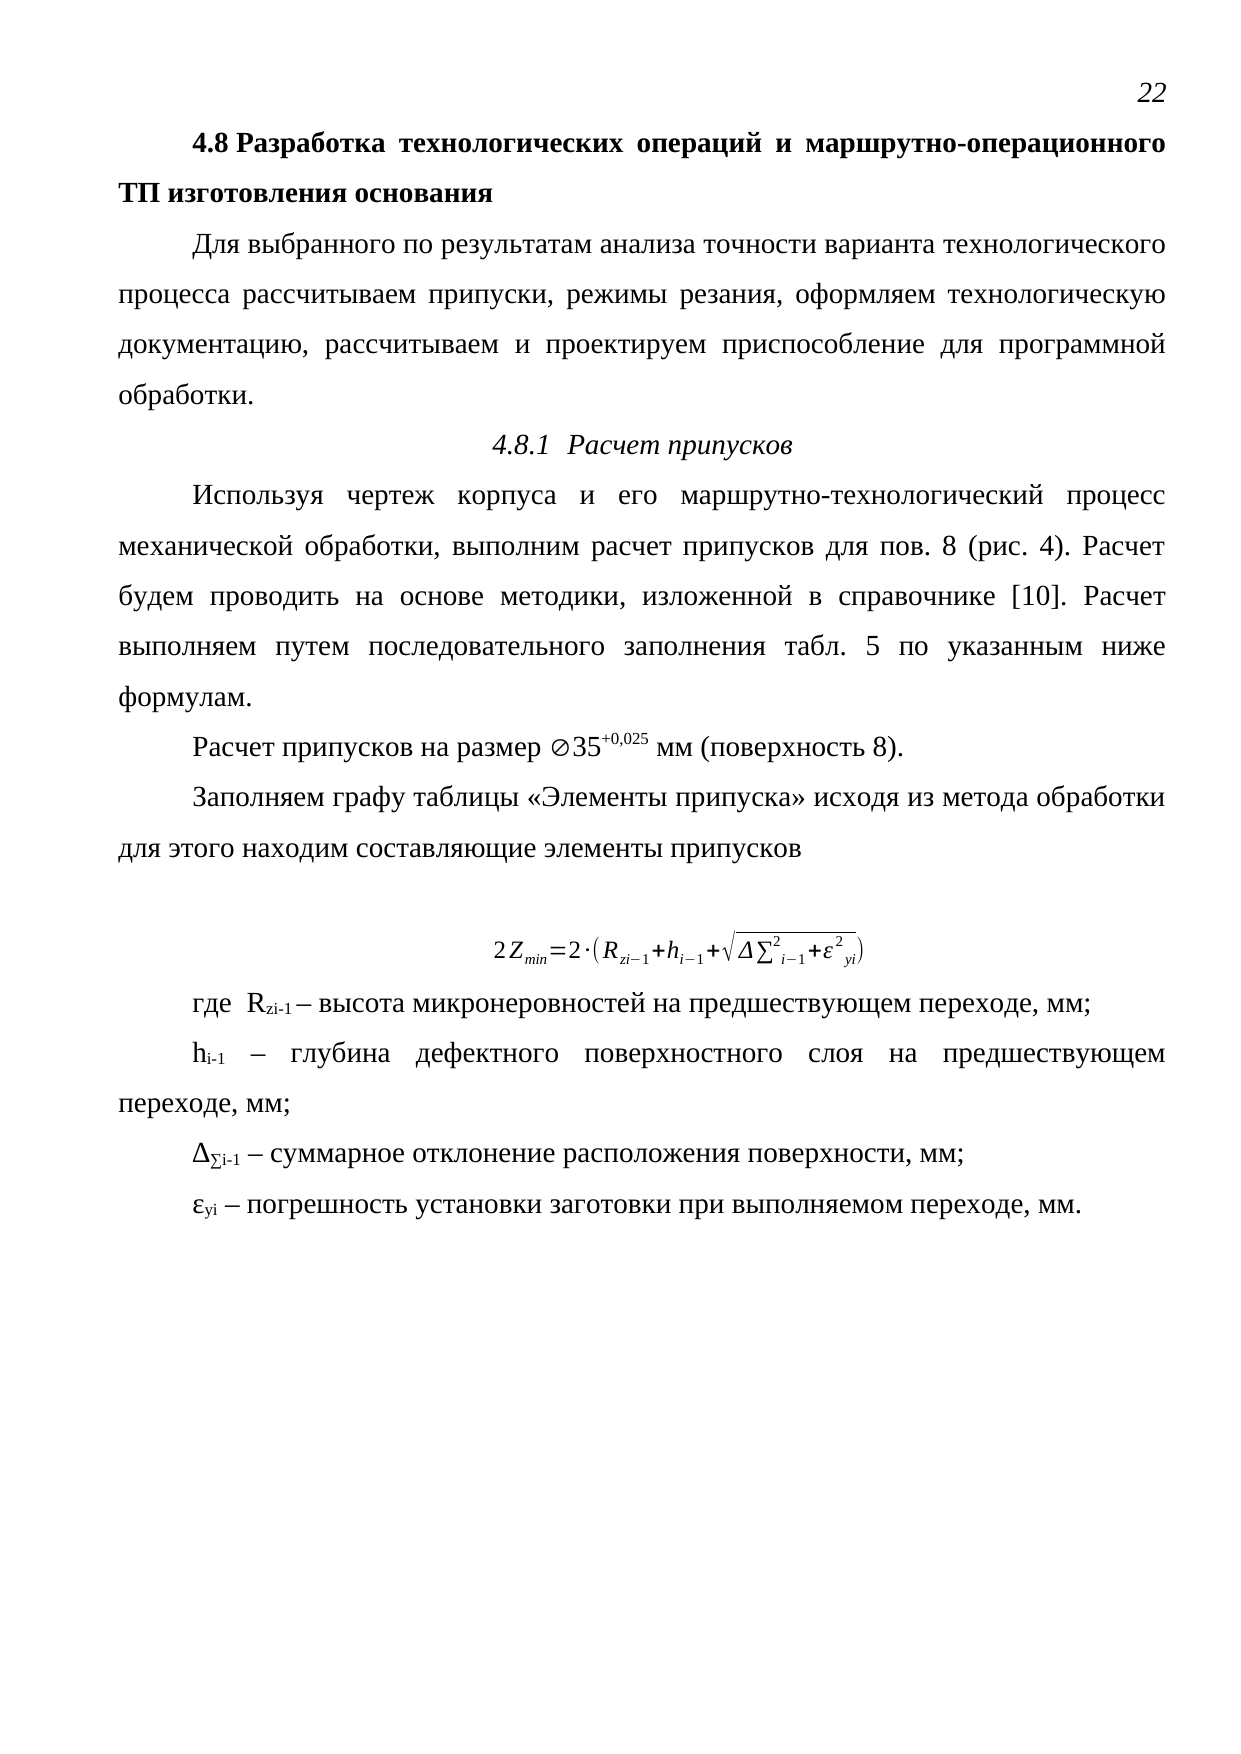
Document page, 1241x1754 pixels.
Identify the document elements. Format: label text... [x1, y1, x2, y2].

text Расчет припусков на размер 35+0,025 мм (поверхность 8). [118, 729, 1166, 763]
text ∆∑i-1 – суммарное отклонение расположения поверхности, мм; [118, 1136, 1166, 1169]
text Для выбранного по результатам анализа точности варианта технологического процесса рассчитываем припуски, режимы резания, оформляем технологическую документацию, рассчитываем и проектируем приспособление для программной обработки. [118, 226, 1166, 410]
text εyi – погрешность установки заготовки при выполняемом переходе, мм. [118, 1186, 1166, 1219]
text где Rzi-1 – высота микронеровностей на предшествующем переходе, мм; [118, 985, 1166, 1018]
text hi-1 – глубина дефектного поверхностного слоя на предшествующем переходе, мм; [118, 1035, 1166, 1119]
text Заполняем графу таблицы «Элементы припуска» исходя из метода обработки для этого находим составляющие элементы припусков [118, 779, 1166, 863]
text Используя чертеж корпуса и его маршрутно-технологический процесс механической обработки, выполним расчет припусков для пов. 8 (рис. 4). Расчет будем проводить на основе методики, изложенной в справочнике [10]. Расчет выполняем путем последовательного заполнения табл. 5 по указанным ниже формулам. [118, 477, 1166, 712]
subtitle Разработка технологических операций и маршрутно-операционного ТП изготовления основания [118, 125, 1166, 209]
subtitle Расчет припусков [118, 427, 1166, 461]
